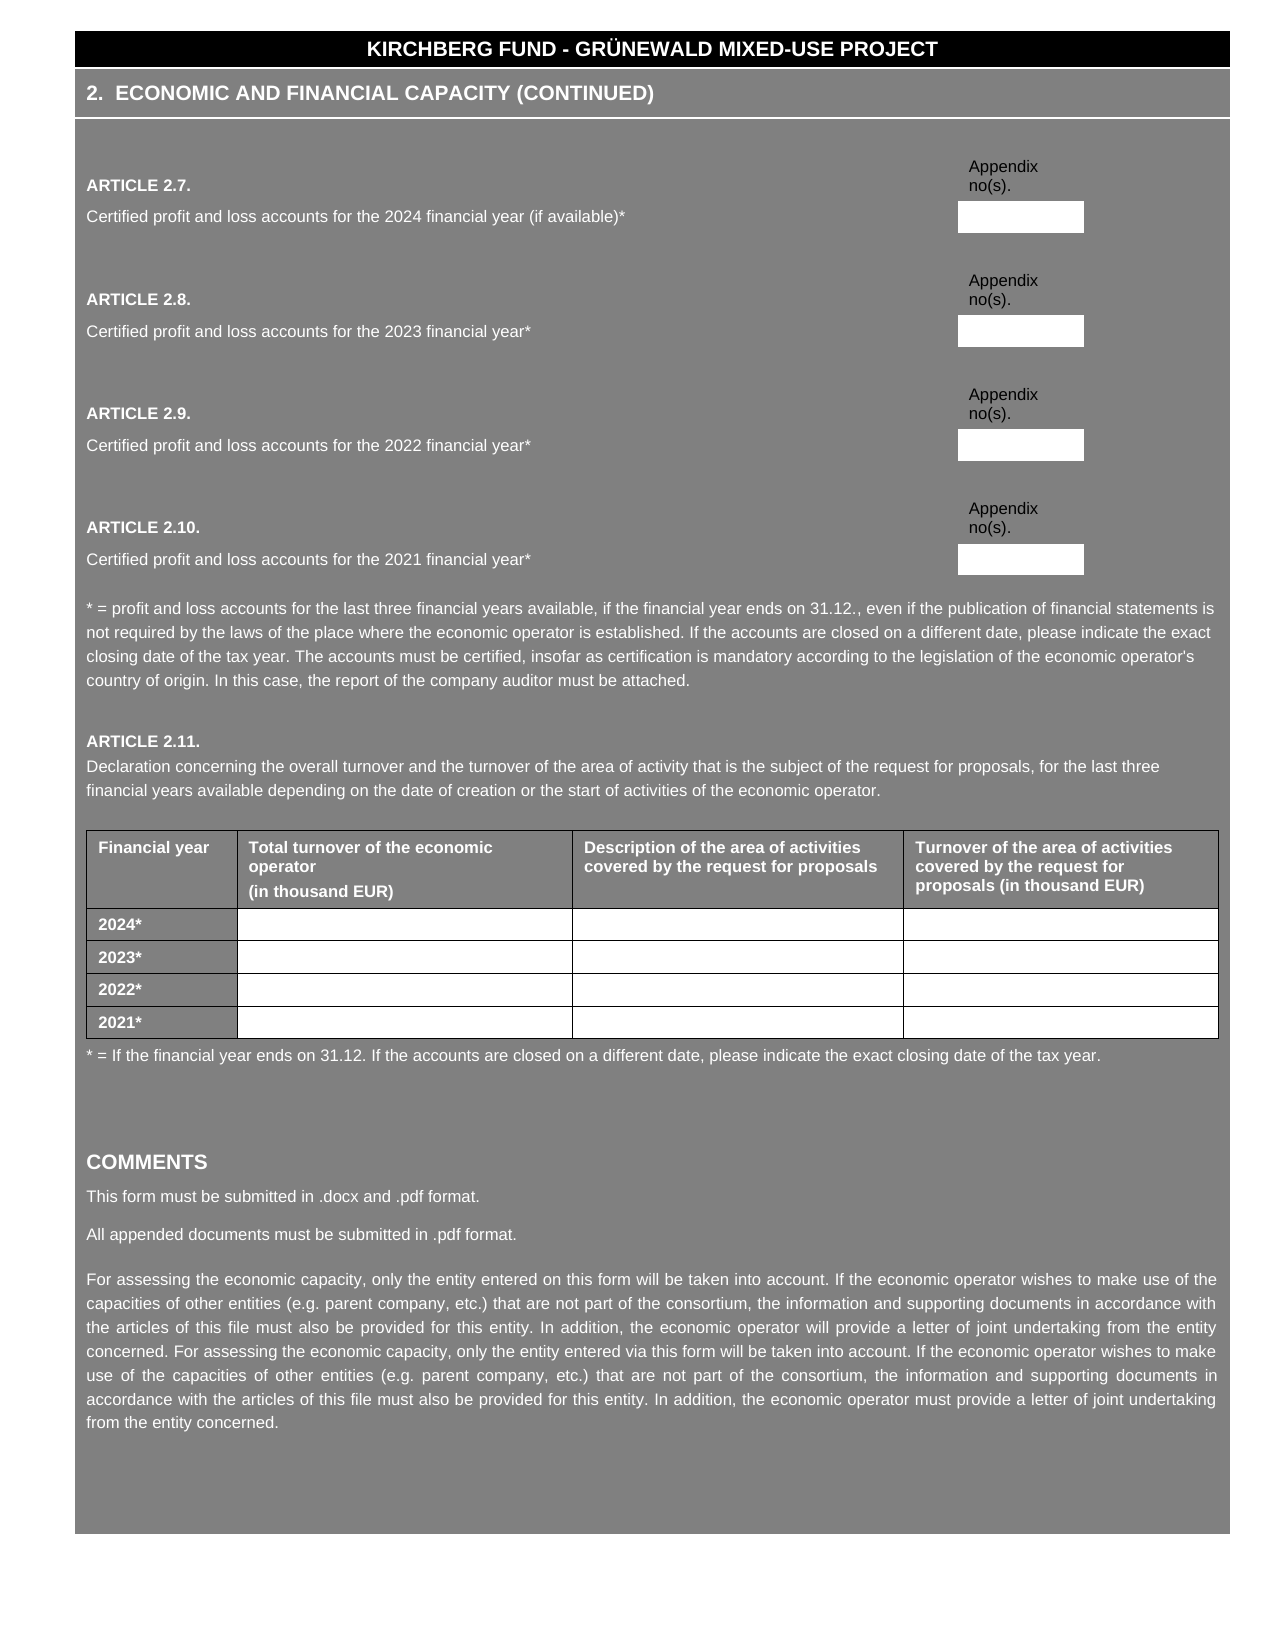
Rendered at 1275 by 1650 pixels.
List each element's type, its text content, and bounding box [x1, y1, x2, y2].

table_cell * = profit and loss accounts for the last three financial years available, if the financial year ends on 31.12., even if the publication of financial statements is not required by the laws of the place where the economic operator is established. If the accounts are closed on a different date, please indicate the exact closing date of the tax year. The accounts must be certified, insofar as certification is mandatory according to the legislation of the economic operator's country of origin. In this case, the report of the company auditor must be attached. ARTICLE 2.11. Declaration concerning the overall turnover and the turnover of the area of activity that is the subject of the request for proposals, for the last three financial years available depending on the date of creation or the start of activities of the economic operator. * = If the financial year ends on 31.12. If the accounts are closed on a different date, please indicate the exact closing date of the tax year. COMMENTS This form must be submitted in .docx and .pdf format. All appended documents must be submitted in .pdf format. For assessing the economic capacity, only the entity entered on this form will be taken into account. If the economic operator wishes to make use of the capacities of other entities (e.g. parent company, etc.) that are not part of the consortium, the information and supporting documents in accordance with the articles of this file must also be provided for this entity. In addition, the economic operator will provide a letter of joint undertaking from the entity concerned. For assessing the economic capacity, only the entity entered via this form will be taken into account. If the economic operator wishes to make use of the capacities of other entities (e.g. parent company, etc.) that are not part of the consortium, the information and supporting documents in accordance with the articles of this file must also be provided for this entity. In addition, the economic operator must provide a letter of joint undertaking from the entity concerned. [75, 119, 1230, 1534]
table_header KIRCHBERG FUND - GRÜNEWALD MIXED-USE PROJECT [75, 31, 1230, 67]
table_cell 2. Economic and financial capacity (continued) [75, 69, 1230, 117]
